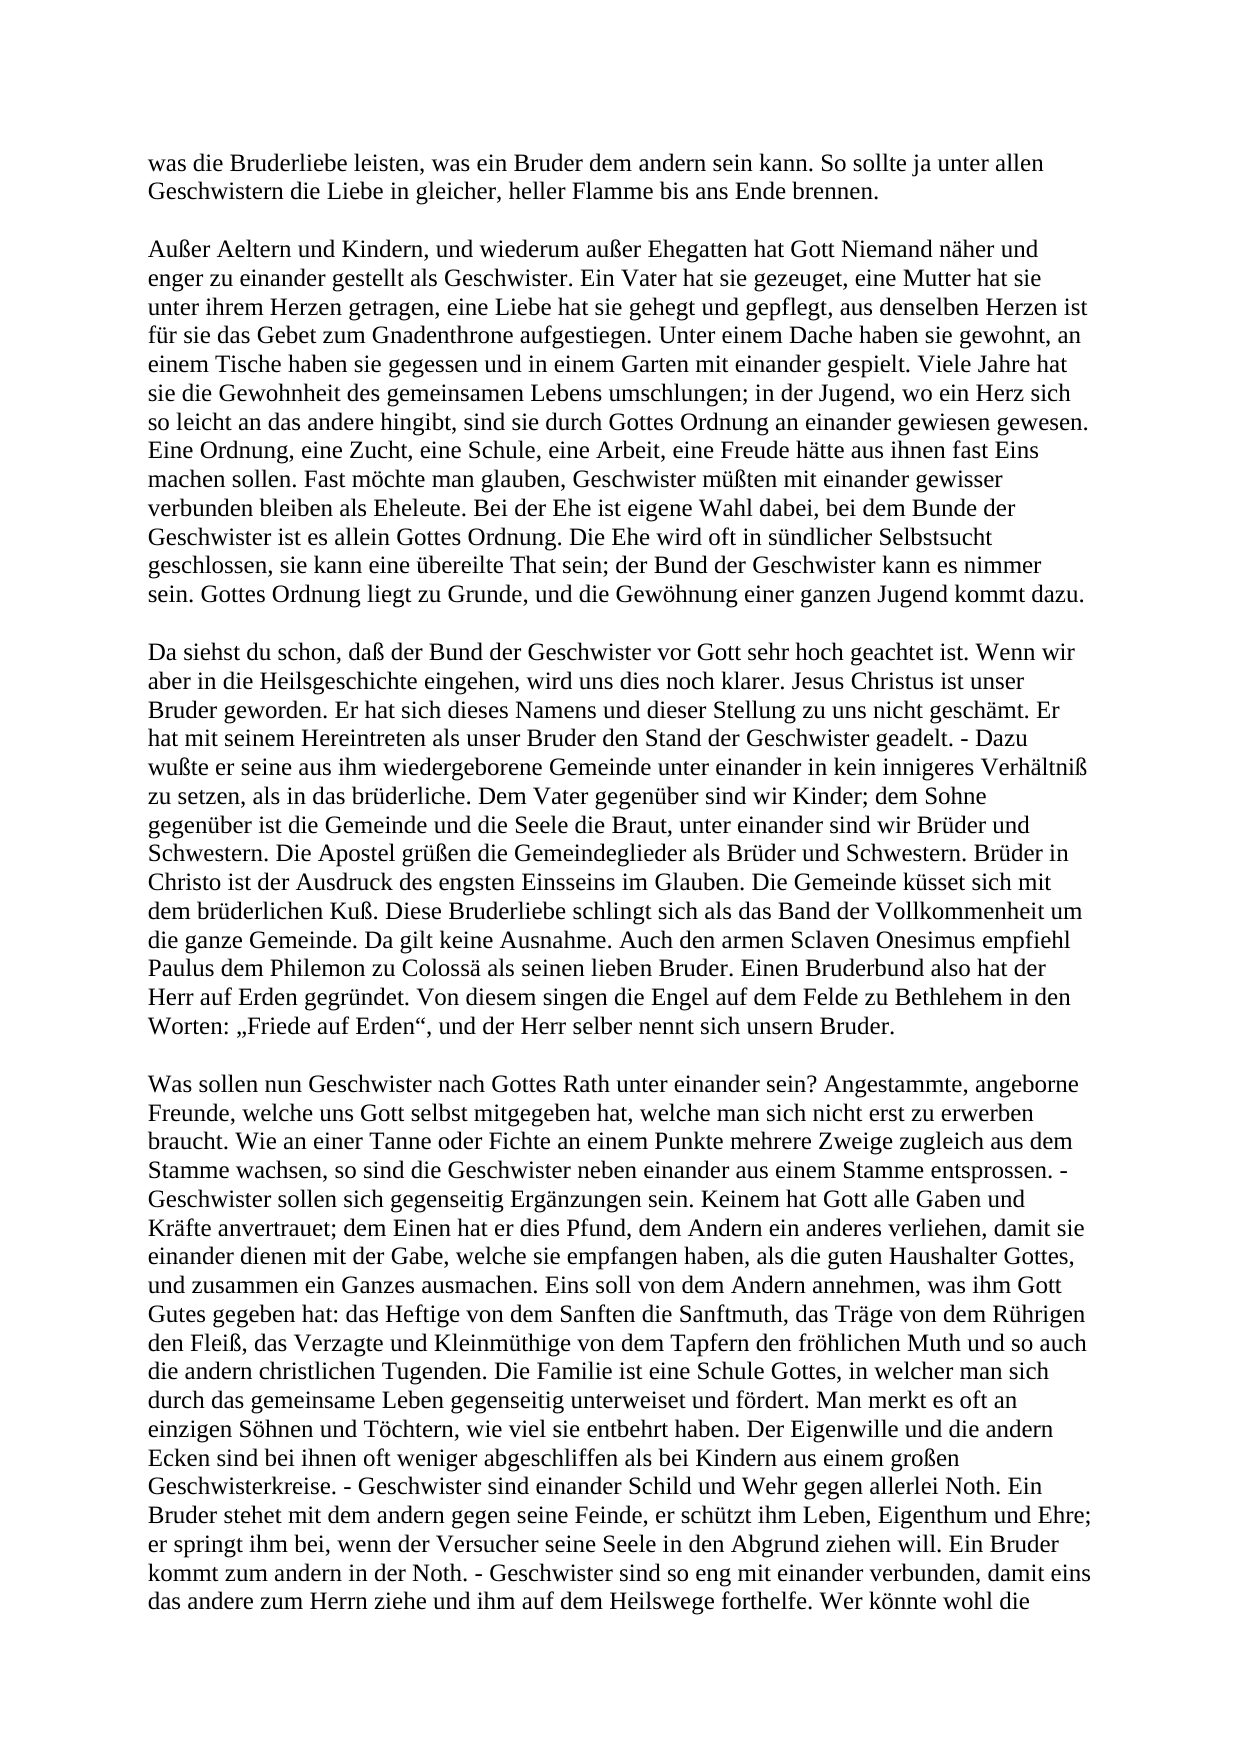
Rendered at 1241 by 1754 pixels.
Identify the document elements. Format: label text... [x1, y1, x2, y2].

text Da siehst du schon, daß der Bund der Geschwister vor Gott sehr hoch geachtet ist. Wenn wir aber in die Heilsgeschichte eingehen, wird uns dies noch klarer. Jesus Christus ist unser Bruder geworden. Er hat sich dieses Namens und dieser Stellung zu uns nicht geschämt. Er hat mit seinem Hereintreten als unser Bruder den Stand der Geschwister geadelt. - Dazu wußte er seine aus ihm wiedergeborene Gemeinde unter einander in kein innigeres Verhältniß zu setzen, als in das brüderliche. Dem Vater gegenüber sind wir Kinder; dem Sohne gegenüber ist die Gemeinde und die Seele die Braut, unter einander sind wir Brüder und Schwestern. Die Apostel grüßen die Gemeindeglieder als Brüder und Schwestern. Brüder in Christo ist der Ausdruck des engsten Einsseins im Glauben. Die Gemeinde küsset sich mit dem brüderlichen Kuß. Diese Bruderliebe schlingt sich als das Band der Vollkommenheit um die ganze Gemeinde. Da gilt keine Ausnahme. Auch den armen Sclaven Onesimus empfiehl Paulus dem Philemon zu Colossä als seinen lieben Bruder. Einen Bruderbund also hat der Herr auf Erden gegründet. Von diesem singen die Engel auf dem Felde zu Bethlehem in den Worten: „Friede auf Erden“, und der Herr selber nennt sich unsern Bruder. [148, 637, 1093, 1040]
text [148, 1069, 1093, 1615]
text Außer Aeltern und Kindern, und wiederum außer Ehegatten hat Gott Niemand näher und enger zu einander gestellt als Geschwister. Ein Vater hat sie gezeuget, eine Mutter hat sie unter ihrem Herzen getragen, eine Liebe hat sie gehegt und gepflegt, aus denselben Herzen ist für sie das Gebet zum Gnadenthrone aufgestiegen. Unter einem Dache haben sie gewohnt, an einem Tische haben sie gegessen und in einem Garten mit einander gespielt. Viele Jahre hat sie die Gewohnheit des gemeinsamen Lebens umschlungen; in der Jugend, wo ein Herz sich so leicht an das andere hingibt, sind sie durch Gottes Ordnung an einander gewiesen gewesen. Eine Ordnung, eine Zucht, eine Schule, eine Arbeit, eine Freude hätte aus ihnen fast Eins machen sollen. Fast möchte man glauben, Geschwister müßten mit einander gewisser verbunden bleiben als Eheleute. Bei der Ehe ist eigene Wahl dabei, bei dem Bunde der Geschwister ist es allein Gottes Ordnung. Die Ehe wird oft in sündlicher Selbstsucht geschlossen, sie kann eine übereilte That sein; der Bund der Geschwister kann es nimmer sein. Gottes Ordnung liegt zu Grunde, und die Gewöhnung einer ganzen Jugend kommt dazu. [148, 234, 1093, 608]
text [148, 148, 1093, 205]
